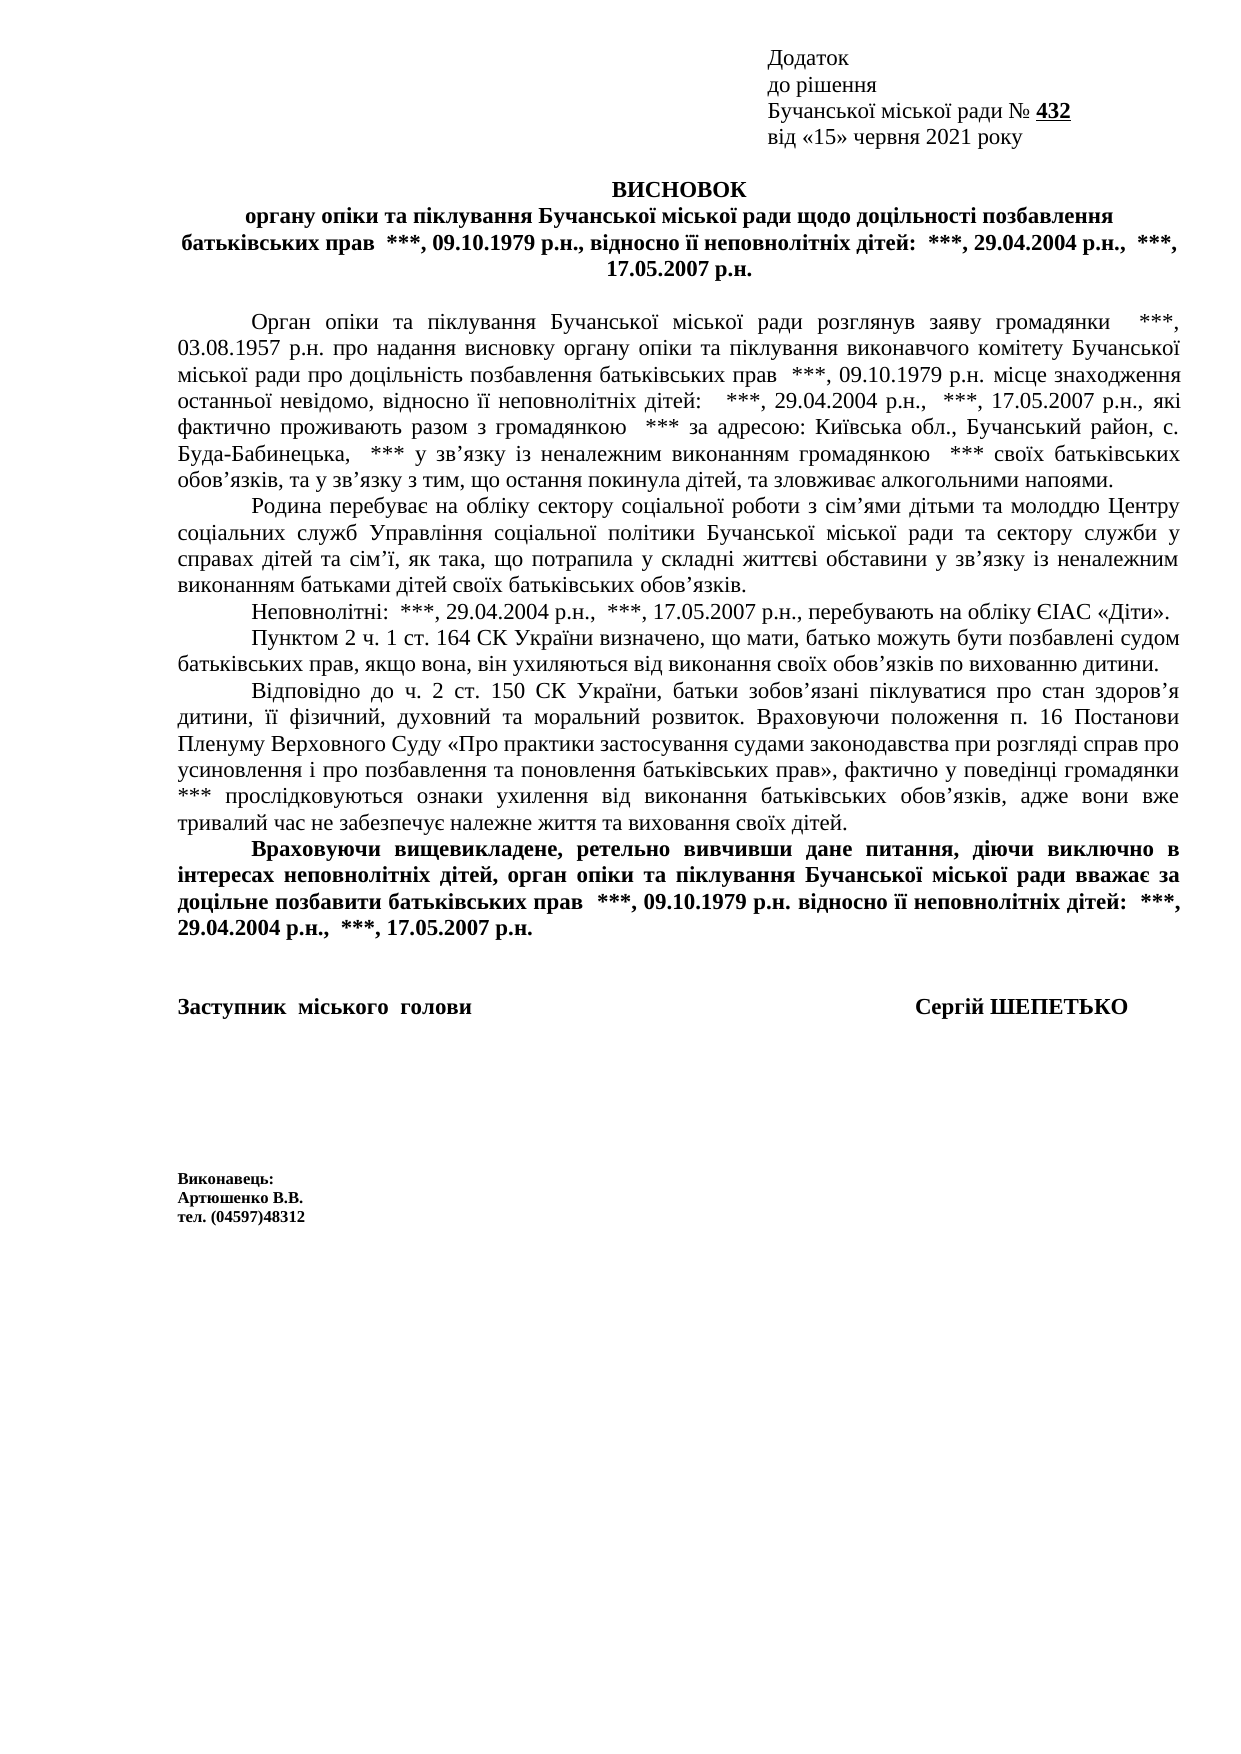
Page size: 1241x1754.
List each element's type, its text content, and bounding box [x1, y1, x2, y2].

text Неповнолітні: ***, 29.04.2004 р.н., ***, 17.05.2007 р.н., перебувають на обліку ЄІАС «Діти». [177, 598, 1181, 624]
text ВИСНОВОК [177, 176, 1181, 202]
text Родина перебуває на обліку сектору соціальної роботи з сім’ями дітьми та молоддю Центру соціальних служб Управління соціальної політики Бучанської міської ради та сектору служби у справах дітей та сім’ї, як така, що потрапила у складні життєві обставини у зв’язку із неналежним виконанням батьками дітей своїх батьківських обов’язків. [177, 492, 1181, 598]
text Орган опіки та піклування Бучанської міської ради розглянув заяву громадянки ***, 03.08.1957 р.н. про надання висновку органу опіки та піклування виконавчого комітету Бучанської міської ради про доцільність позбавлення батьківських прав ***, 09.10.1979 р.н. місце знаходження останньої невідомо, відносно її неповнолітніх дітей: ***, 29.04.2004 р.н., ***, 17.05.2007 р.н., які фактично проживають разом з громадянкою *** за адресою: Київська обл., Бучанський район, с. Буда-Бабинецька, *** у зв’язку із неналежним виконанням громадянкою *** своїх батьківських обов’язків, та у зв’язку з тим, що остання покинула дітей, та зловживає алкогольними напоями. [177, 308, 1181, 492]
text Артюшенко В.В. [177, 1188, 1181, 1207]
text Пунктом 2 ч. 1 ст. 164 СК України визначено, що мати, батько можуть бути позбавлені судом батьківських прав, якщо вона, він ухиляються від виконання своїх обов’язків по вихованню дитини. [177, 624, 1181, 677]
text Бучанської міської ради № 432 [767, 97, 1238, 123]
text Відповідно до ч. 2 ст. 150 СК України, батьки зобов’язані піклуватися про стан здоров’я дитини, її фізичний, духовний та моральний розвиток. Враховуючи положення п. 16 Постанови Пленуму Верховного Суду «Про практики застосування судами законодавства при розгляді справ про усиновлення і про позбавлення та поновлення батьківських прав», фактично у поведінці громадянки *** прослідковуються ознаки ухилення від виконання батьківських обов’язків, адже вони вже тривалий час не забезпечує належне життя та виховання своїх дітей. [177, 677, 1181, 835]
text тел. (04597)48312 [177, 1207, 1181, 1226]
text органу опіки та піклування Бучанської міської ради щодо доцільності позбавлення батьківських прав ***, 09.10.1979 р.н., відносно її неповнолітніх дітей: ***, 29.04.2004 р.н., ***, 17.05.2007 р.н. [177, 202, 1181, 282]
text Додаток [767, 44, 1181, 71]
text Виконавець: [177, 1168, 1181, 1188]
text Заступник міського голови Сергій ШЕПЕТЬКО [177, 993, 1181, 1019]
text до рішення [767, 71, 1181, 97]
text від «15» червня 2021 року [767, 123, 1181, 150]
text Враховуючи вищевикладене, ретельно вивчивши дане питання, діючи виключно в інтересах неповнолітніх дітей, орган опіки та піклування Бучанської міської ради вважає за доцільне позбавити батьківських прав ***, 09.10.1979 р.н. відносно її неповнолітніх дітей: ***, 29.04.2004 р.н., ***, 17.05.2007 р.н. [177, 835, 1181, 940]
